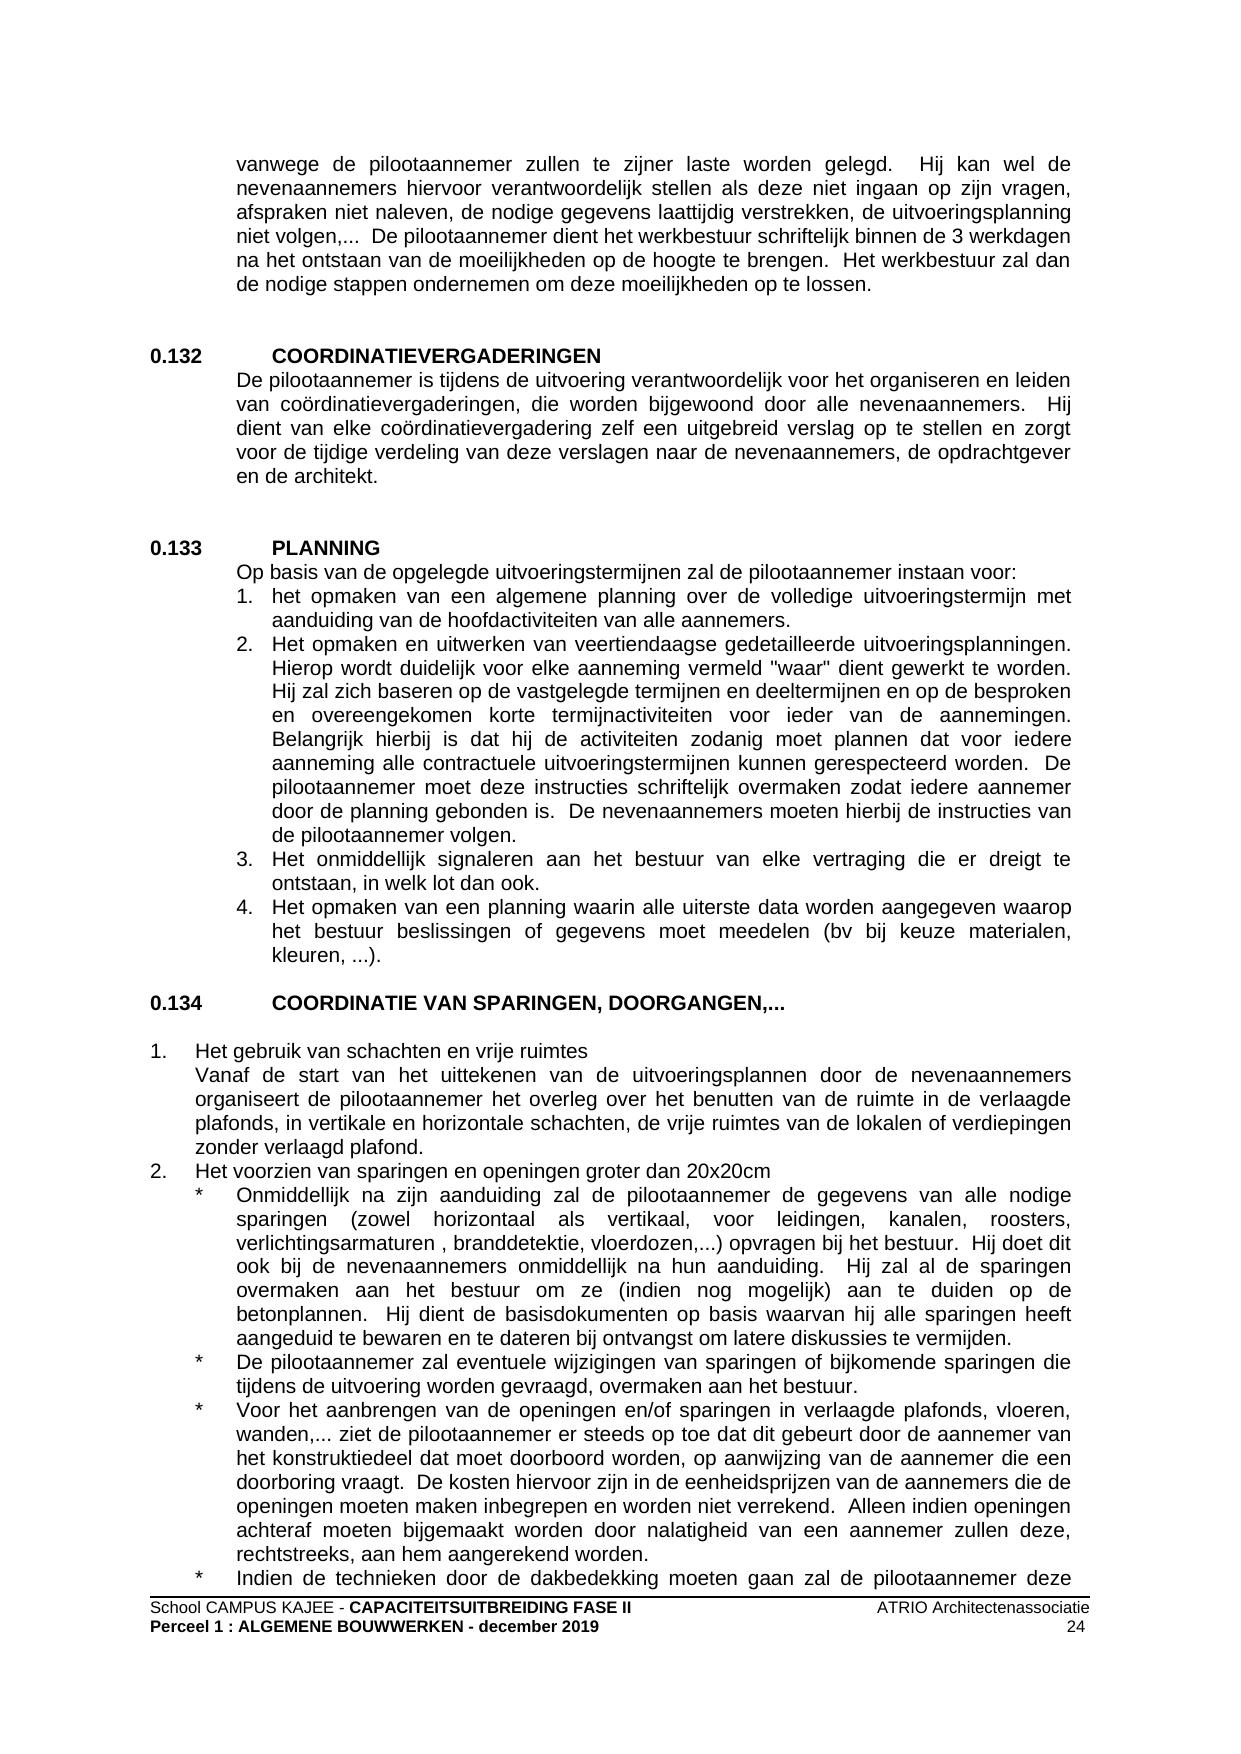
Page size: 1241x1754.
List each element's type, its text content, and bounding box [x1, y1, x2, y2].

text De pilootaannemer is tijdens de uitvoering verantwoordelijk voor het organiseren en leiden van coördinatievergaderingen, die worden bijgewoond door alle nevenaannemers. Hij dient van elke coördinatievergadering zelf een uitgebreid verslag op te stellen en zorgt voor de tijdige verdeling van deze verslagen naar de nevenaannemers, de opdrachtgever en de architekt. [236, 368, 1072, 488]
text 4. Het opmaken van een planning waarin alle uiterste data worden aangegeven waarop het bestuur beslissingen of gegevens moet meedelen (bv bij keuze materialen, kleuren, ...). [236, 895, 1072, 967]
text 1. Het gebruik van schachten en vrije ruimtes [150, 1039, 1072, 1063]
text 0.133 PLANNING [150, 536, 1072, 559]
text * Onmiddellijk na zijn aanduiding zal de pilootaannemer de gegevens van alle nodige sparingen (zowel horizontaal als vertikaal, voor leidingen, kanalen, roosters, verlichtingsarmaturen , branddetektie, vloerdozen,...) opvragen bij het bestuur. Hij doet dit ook bij de nevenaannemers onmiddellijk na hun aanduiding. Hij zal al de sparingen overmaken aan het bestuur om ze (indien nog mogelijk) aan te duiden op de betonplannen. Hij dient de basisdokumenten op basis waarvan hij alle sparingen heeft aangeduid te bewaren en te dateren bij ontvangst om latere diskussies te vermijden. [195, 1182, 1072, 1350]
text 0.132 COORDINATIEVERGADERINGEN [150, 344, 1072, 368]
text 3. Het onmiddellijk signaleren aan het bestuur van elke vertraging die er dreigt te ontstaan, in welk lot dan ook. [236, 847, 1072, 895]
text 1. het opmaken van een algemene planning over de volledige uitvoeringstermijn met aanduiding van de hoofdactiviteiten van alle aannemers. [236, 583, 1072, 631]
text 2. Het voorzien van sparingen en openingen groter dan 20x20cm [150, 1158, 1072, 1182]
text * Voor het aanbrengen van de openingen en/of sparingen in verlaagde plafonds, vloeren, wanden,... ziet de pilootaannemer er steeds op toe dat dit gebeurt door de aannemer van het konstruktiedeel dat moet doorboord worden, op aanwijzing van de aannemer die een doorboring vraagt. De kosten hiervoor zijn in de eenheidsprijzen van de aannemers die de openingen moeten maken inbegrepen en worden niet verrekend. Alleen indien openingen achteraf moeten bijgemaakt worden door nalatigheid van een aannemer zullen deze, rechtstreeks, aan hem aangerekend worden. [195, 1398, 1072, 1566]
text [195, 152, 1072, 296]
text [195, 1566, 1072, 1590]
text 2. Het opmaken en uitwerken van veertiendaagse gedetailleerde uitvoeringsplanningen. Hierop wordt duidelijk voor elke aanneming vermeld "waar" dient gewerkt te worden. Hij zal zich baseren op de vastgelegde termijnen en deeltermijnen en op de besproken en overeengekomen korte termijnactiviteiten voor ieder van de aannemingen. Belangrijk hierbij is dat hij de activiteiten zodanig moet plannen dat voor iedere aanneming alle contractuele uitvoeringstermijnen kunnen gerespecteerd worden. De pilootaannemer moet deze instructies schriftelijk overmaken zodat iedere aannemer door de planning gebonden is. De nevenaannemers moeten hierbij de instructies van de pilootaannemer volgen. [236, 631, 1072, 847]
text Op basis van de opgelegde uitvoeringstermijnen zal de pilootaannemer instaan voor: [236, 559, 1072, 583]
text Vanaf de start van het uittekenen van de uitvoeringsplannen door de nevenaannemers organiseert de pilootaannemer het overleg over het benutten van de ruimte in de verlaagde plafonds, in vertikale en horizontale schachten, de vrije ruimtes van de lokalen of verdiepingen zonder verlaagd plafond. [195, 1063, 1072, 1158]
text 0.134 COORDINATIE VAN SPARINGEN, DOORGANGEN,... [150, 991, 1072, 1015]
text * De pilootaannemer zal eventuele wijzigingen van sparingen of bijkomende sparingen die tijdens de uitvoering worden gevraagd, overmaken aan het bestuur. [195, 1350, 1072, 1398]
